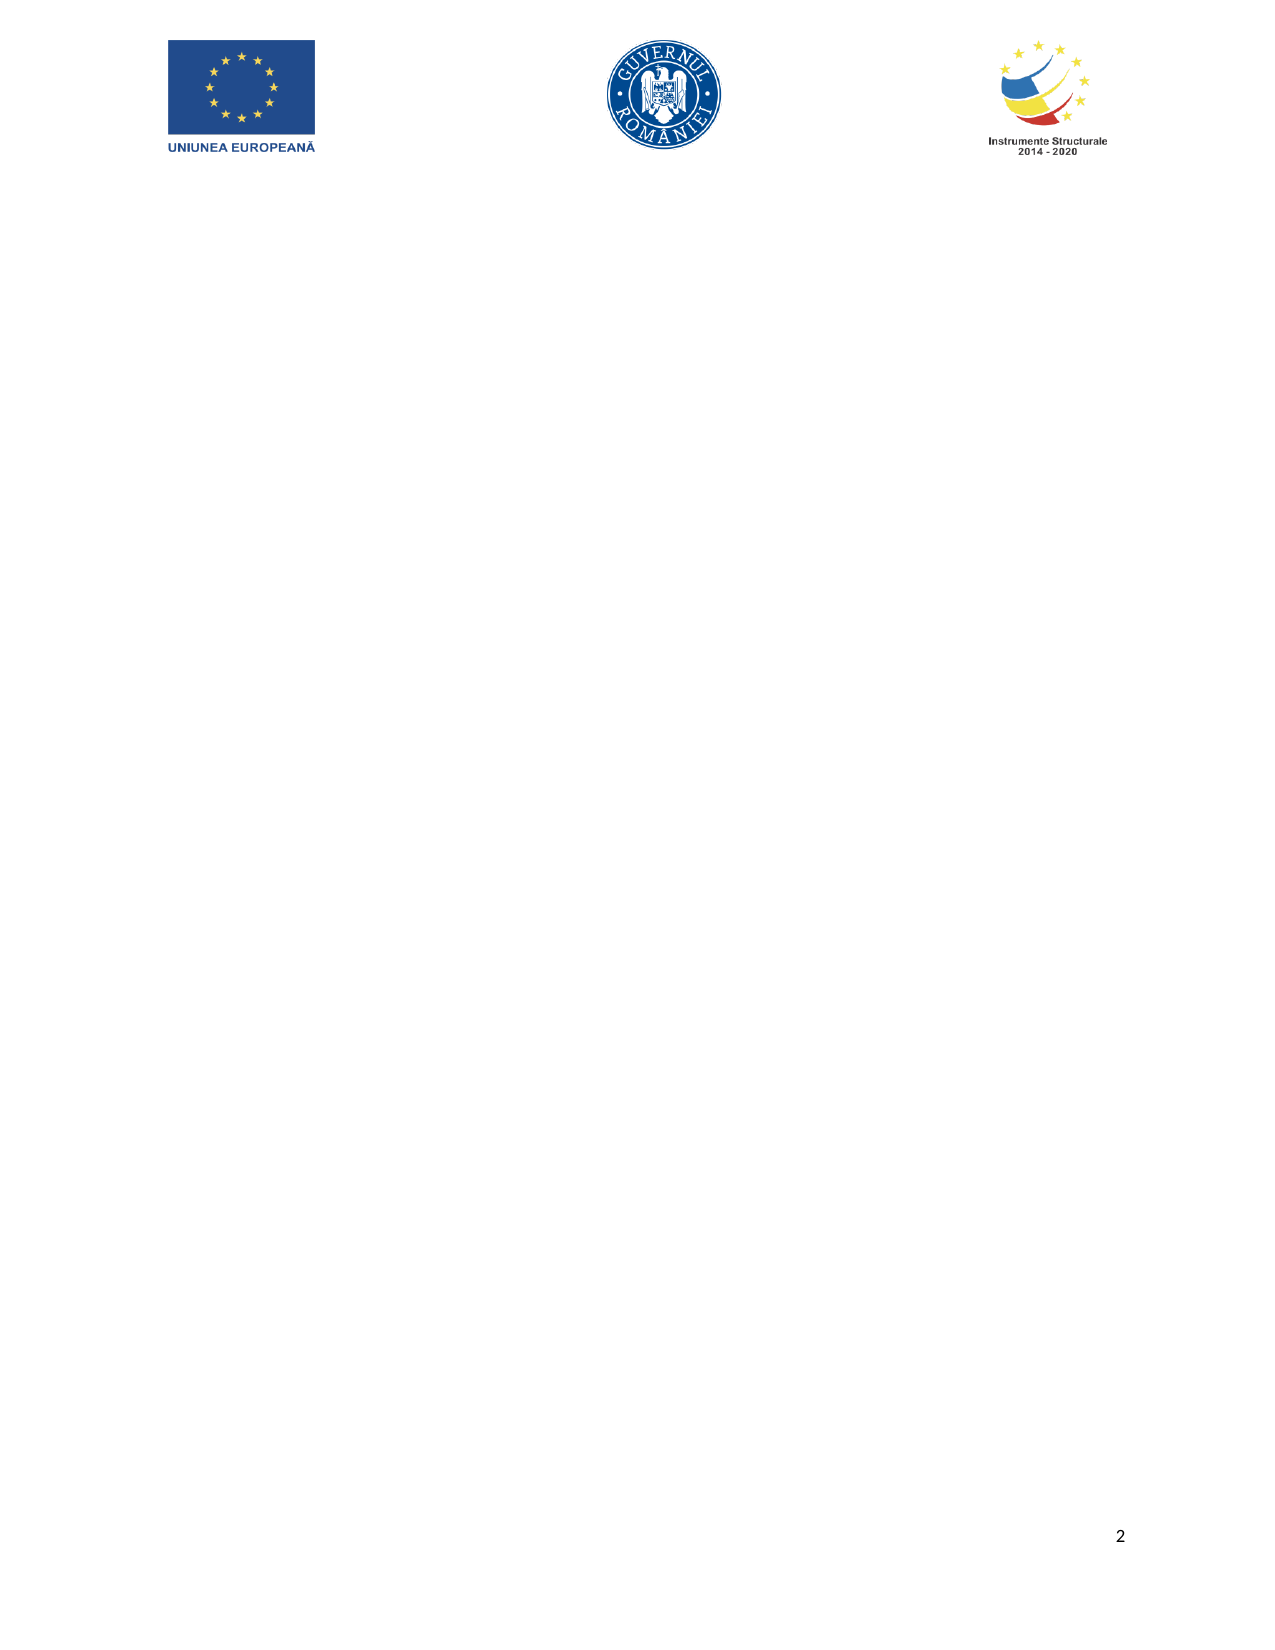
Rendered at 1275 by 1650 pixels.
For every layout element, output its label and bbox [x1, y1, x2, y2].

picture [605, 38, 722, 150]
picture [989, 40, 1107, 155]
picture [168, 40, 315, 152]
